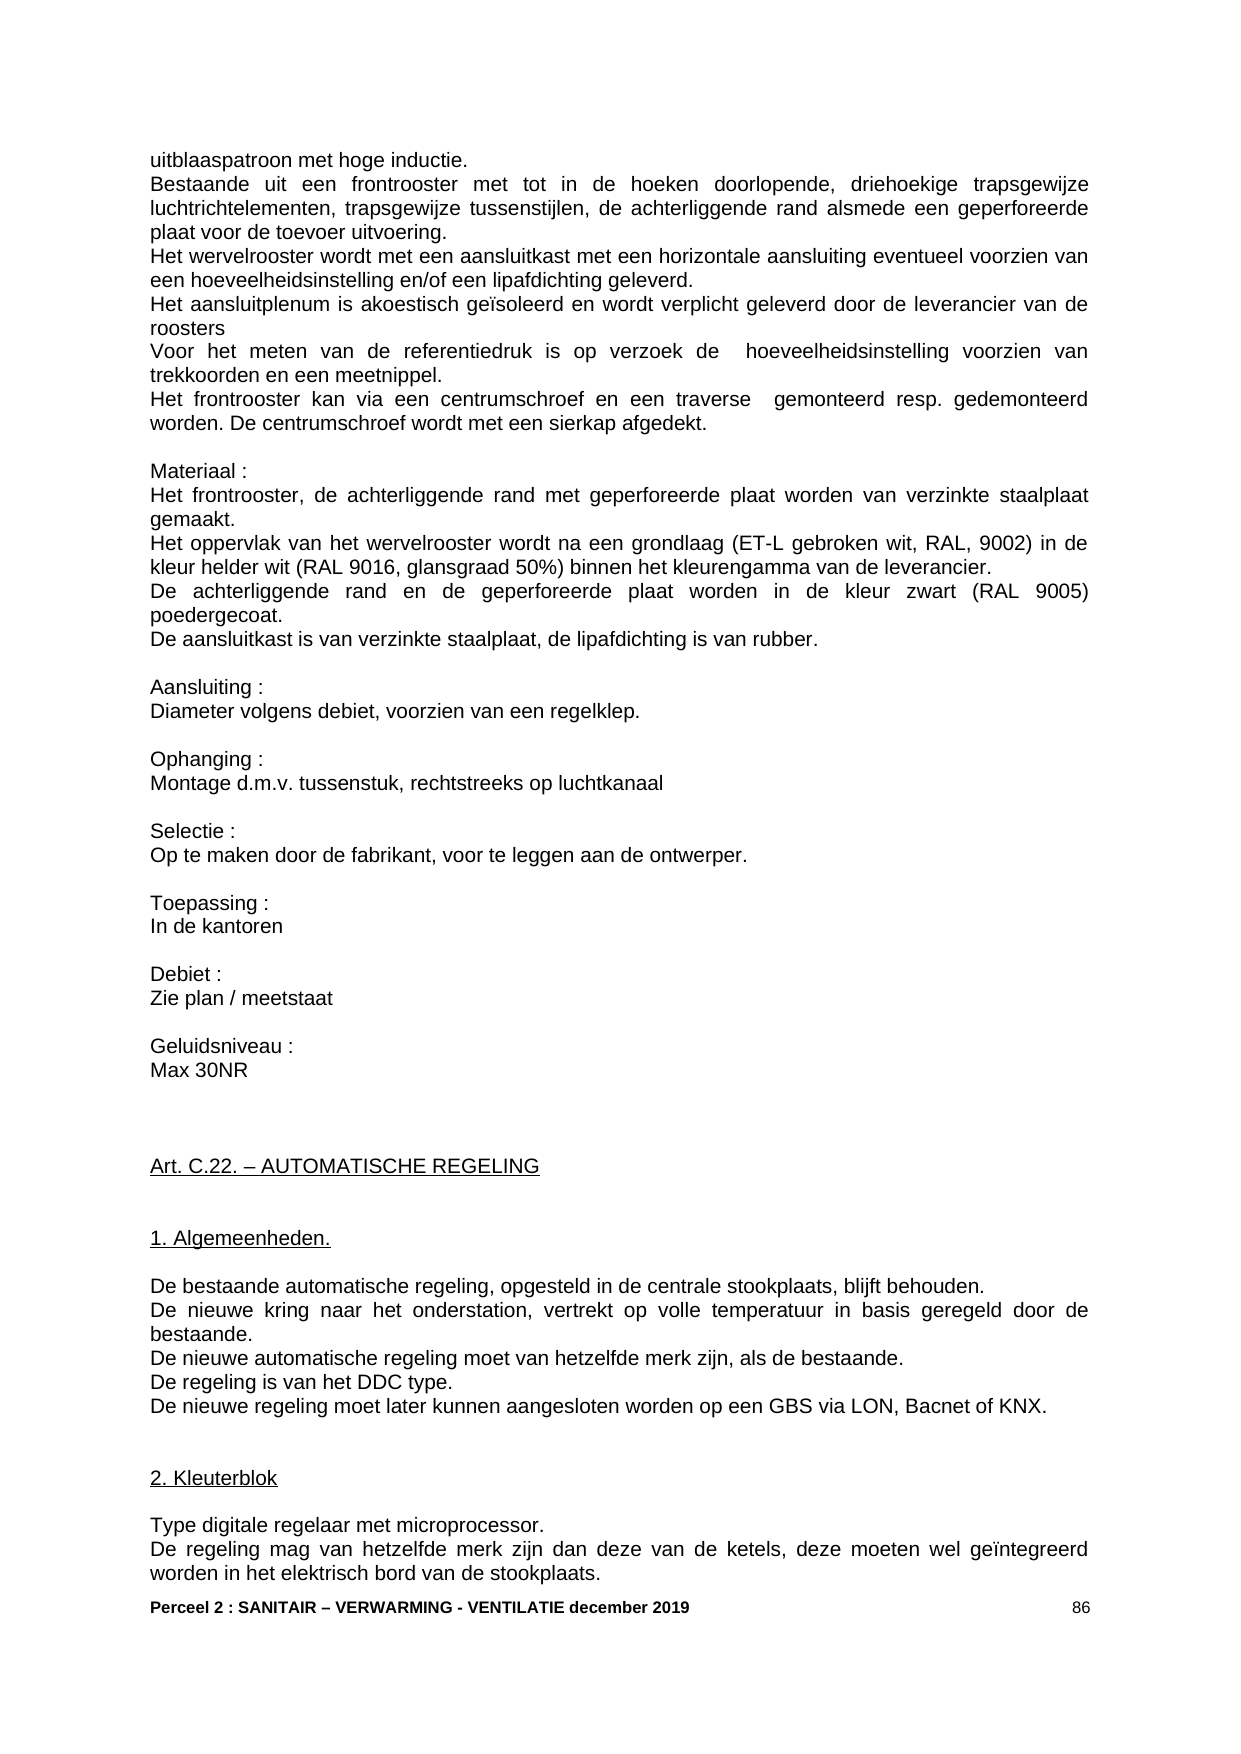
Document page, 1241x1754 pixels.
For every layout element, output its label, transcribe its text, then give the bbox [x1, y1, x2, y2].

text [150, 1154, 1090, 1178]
text Aansluiting : [150, 675, 1090, 699]
text Het aansluitplenum is akoestisch geïsoleerd en wordt verplicht geleverd door de leverancier van de roosters [150, 291, 1090, 339]
text Ophanging : [150, 747, 1090, 771]
text Het wervelrooster wordt met een aansluitkast met een horizontale aansluiting eventueel voorzien van een hoeveelheidsinstelling en/of een lipafdichting geleverd. [150, 243, 1090, 291]
text Op te maken door de fabrikant, voor te leggen aan de ontwerper. [150, 842, 1090, 866]
text Materiaal : [150, 459, 1090, 483]
text Het oppervlak van het wervelrooster wordt na een grondlaag (ET-L gebroken wit, RAL, 9002) in de kleur helder wit (RAL 9016, glansgraad 50%) binnen het kleurengamma van de leverancier. [150, 531, 1090, 579]
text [150, 148, 1090, 172]
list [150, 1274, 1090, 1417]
text In de kantoren [150, 914, 1090, 938]
text Het frontrooster kan via een centrumschroef en een traverse gemonteerd resp. gedemonteerd worden. De centrumschroef wordt met een sierkap afgedekt. [150, 387, 1090, 435]
text De aansluitkast is van verzinkte staalplaat, de lipafdichting is van rubber. [150, 627, 1090, 651]
text Diameter volgens debiet, voorzien van een regelklep. [150, 699, 1090, 723]
text Montage d.m.v. tussenstuk, rechtstreeks op luchtkanaal [150, 771, 1090, 794]
text Selectie : [150, 818, 1090, 842]
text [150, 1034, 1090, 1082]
text Toepassing : [150, 890, 1090, 914]
text De achterliggende rand en de geperforeerde plaat worden in de kleur zwart (RAL 9005) poedergecoat. [150, 579, 1090, 627]
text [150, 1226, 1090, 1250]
text Het frontrooster, de achterliggende rand met geperforeerde plaat worden van verzinkte staalplaat gemaakt. [150, 483, 1090, 531]
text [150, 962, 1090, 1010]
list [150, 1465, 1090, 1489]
text Bestaande uit een frontrooster met tot in de hoeken doorlopende, driehoekige trapsgewijze luchtrichtelementen, trapsgewijze tussenstijlen, de achterliggende rand alsmede een geperforeerde plaat voor de toevoer uitvoering. [150, 172, 1090, 243]
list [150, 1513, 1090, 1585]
text Voor het meten van de referentiedruk is op verzoek de hoeveelheidsinstelling voorzien van trekkoorden en een meetnippel. [150, 339, 1090, 387]
